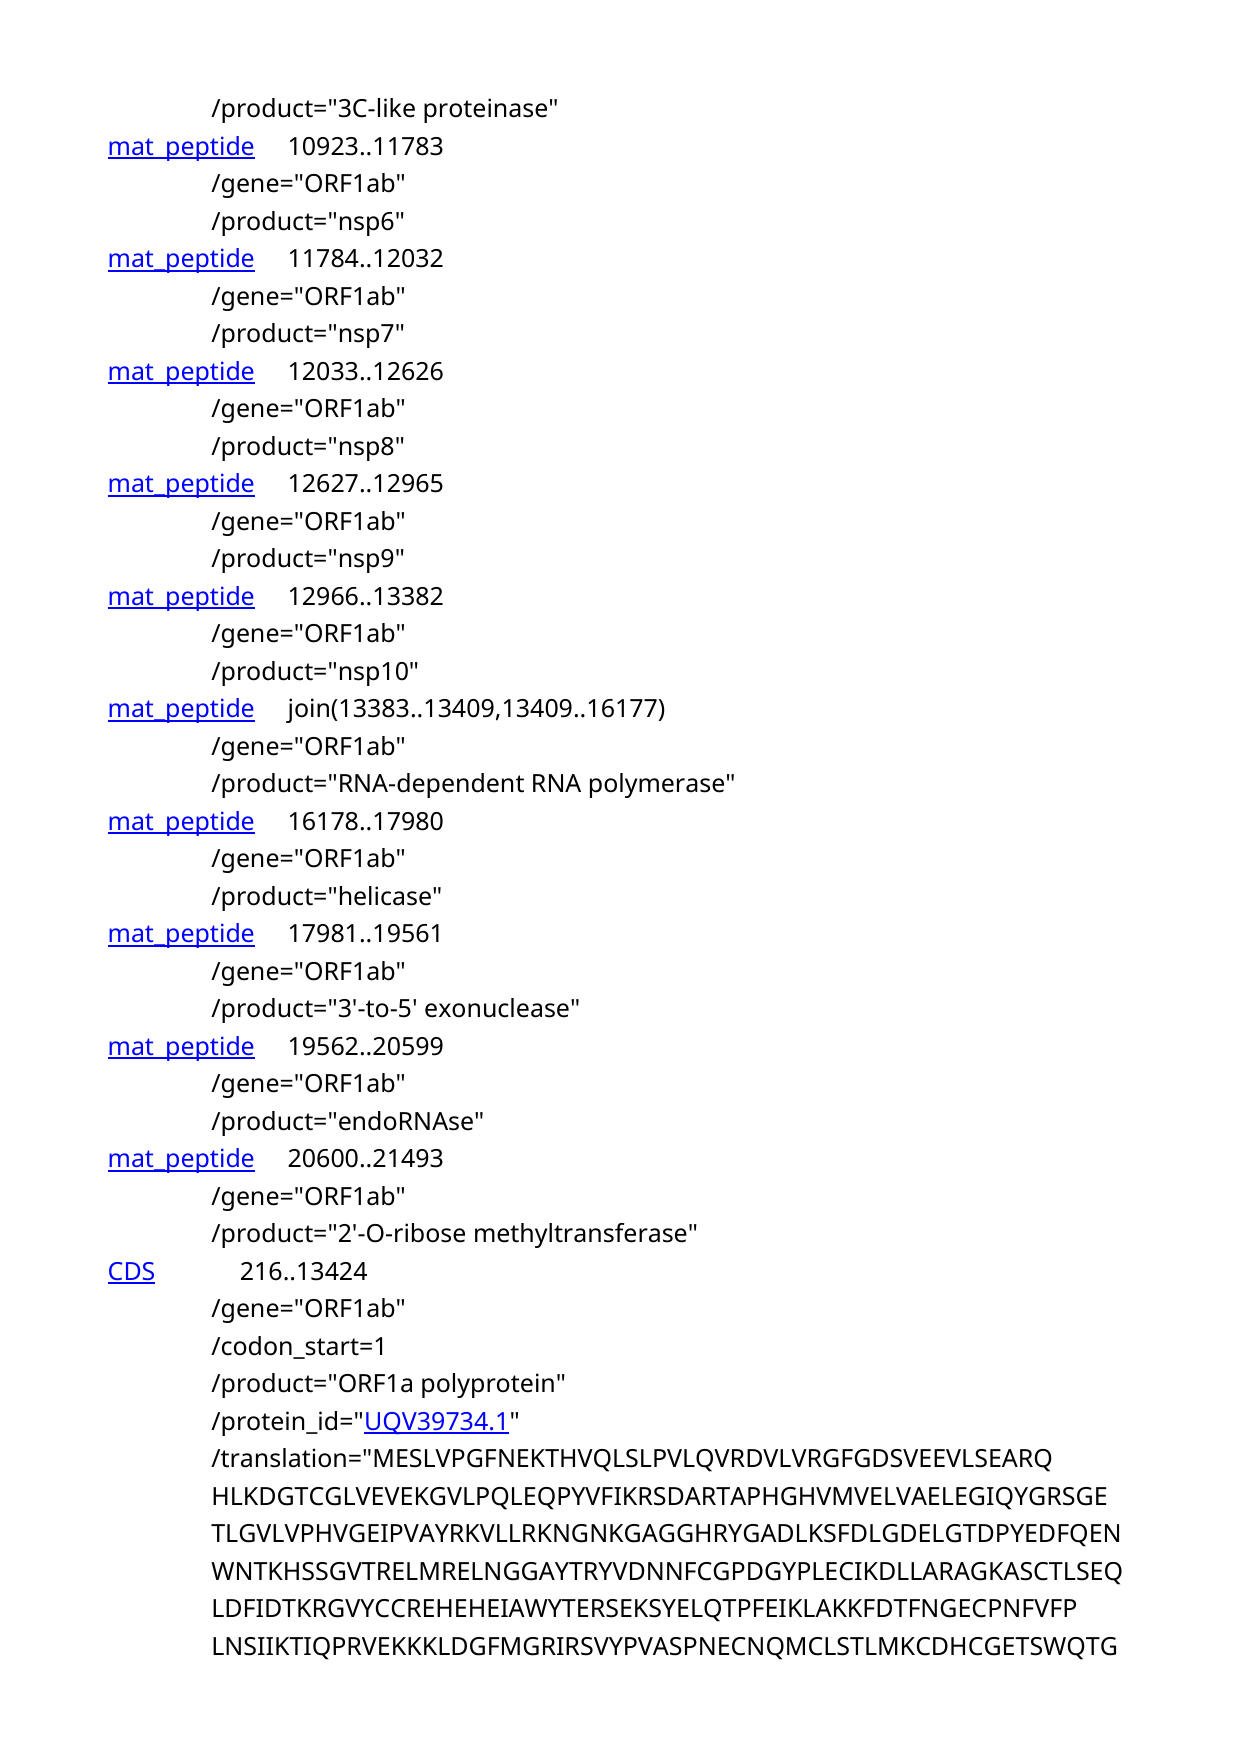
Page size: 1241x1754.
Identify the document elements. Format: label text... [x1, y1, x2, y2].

text /gene="ORF1ab" [75, 952, 1165, 989]
text WNTKHSSGVTRELMRELNGGAYTRYVDNNFCGPDGYPLECIKDLLARAGKASCTLSEQ [75, 1552, 1165, 1589]
text /gene="ORF1ab" [75, 389, 1165, 427]
text LDFIDTKRGVYCCREHEHEIAWYTERSEKSYELQTPFEIKLAKKFDTFNGECPNFVFP [75, 1589, 1165, 1627]
text /product="RNA-dependent RNA polymerase" [75, 764, 1165, 802]
text /gene="ORF1ab" [75, 1289, 1165, 1327]
text mat_peptide 12966..13382 [75, 577, 1165, 614]
text /translation="MESLVPGFNEKTHVQLSLPVLQVRDVLVRGFGDSVEEVLSEARQ [75, 1439, 1165, 1477]
text CDS 216..13424 [75, 1252, 1165, 1289]
text /protein_id="UQV39734.1" [75, 1402, 1165, 1439]
text /gene="ORF1ab" [75, 839, 1165, 877]
text mat_peptide 19562..20599 [75, 1027, 1165, 1064]
text LNSIIKTIQPRVEKKKLDGFMGRIRSVYPVASPNECNQMCLSTLMKCDHCGETSWQTG [75, 1627, 1165, 1664]
text /product="3C-like proteinase" [75, 89, 1165, 127]
text /product="2'-O-ribose methyltransferase" [75, 1214, 1165, 1252]
text mat_peptide 16178..17980 [75, 802, 1165, 839]
text mat_peptide 10923..11783 [75, 127, 1165, 164]
text /product="helicase" [75, 877, 1165, 914]
text mat_peptide 11784..12032 [75, 239, 1165, 277]
text /gene="ORF1ab" [75, 614, 1165, 652]
text mat_peptide 17981..19561 [75, 914, 1165, 952]
text HLKDGTCGLVEVEKGVLPQLEQPYVFIKRSDARTAPHGHVMVELVAELEGIQYGRSGE [75, 1477, 1165, 1514]
text /gene="ORF1ab" [75, 1064, 1165, 1102]
text mat_peptide join(13383..13409,13409..16177) [75, 689, 1165, 727]
text /codon_start=1 [75, 1327, 1165, 1364]
text /gene="ORF1ab" [75, 164, 1165, 202]
text mat_peptide 12627..12965 [75, 464, 1165, 502]
text TLGVLVPHVGEIPVAYRKVLLRKNGNKGAGGHRYGADLKSFDLGDELGTDPYEDFQEN [75, 1514, 1165, 1552]
text /product="nsp8" [75, 427, 1165, 464]
text /product="nsp7" [75, 314, 1165, 352]
text mat_peptide 12033..12626 [75, 352, 1165, 389]
text /product="nsp9" [75, 539, 1165, 577]
text /product="nsp6" [75, 202, 1165, 239]
text mat_peptide 20600..21493 [75, 1139, 1165, 1177]
text /gene="ORF1ab" [75, 277, 1165, 314]
text /product="endoRNAse" [75, 1102, 1165, 1139]
text /product="3'-to-5' exonuclease" [75, 989, 1165, 1027]
text /product="ORF1a polyprotein" [75, 1364, 1165, 1402]
text /product="nsp10" [75, 652, 1165, 689]
text /gene="ORF1ab" [75, 1177, 1165, 1214]
text /gene="ORF1ab" [75, 727, 1165, 764]
text /gene="ORF1ab" [75, 502, 1165, 539]
